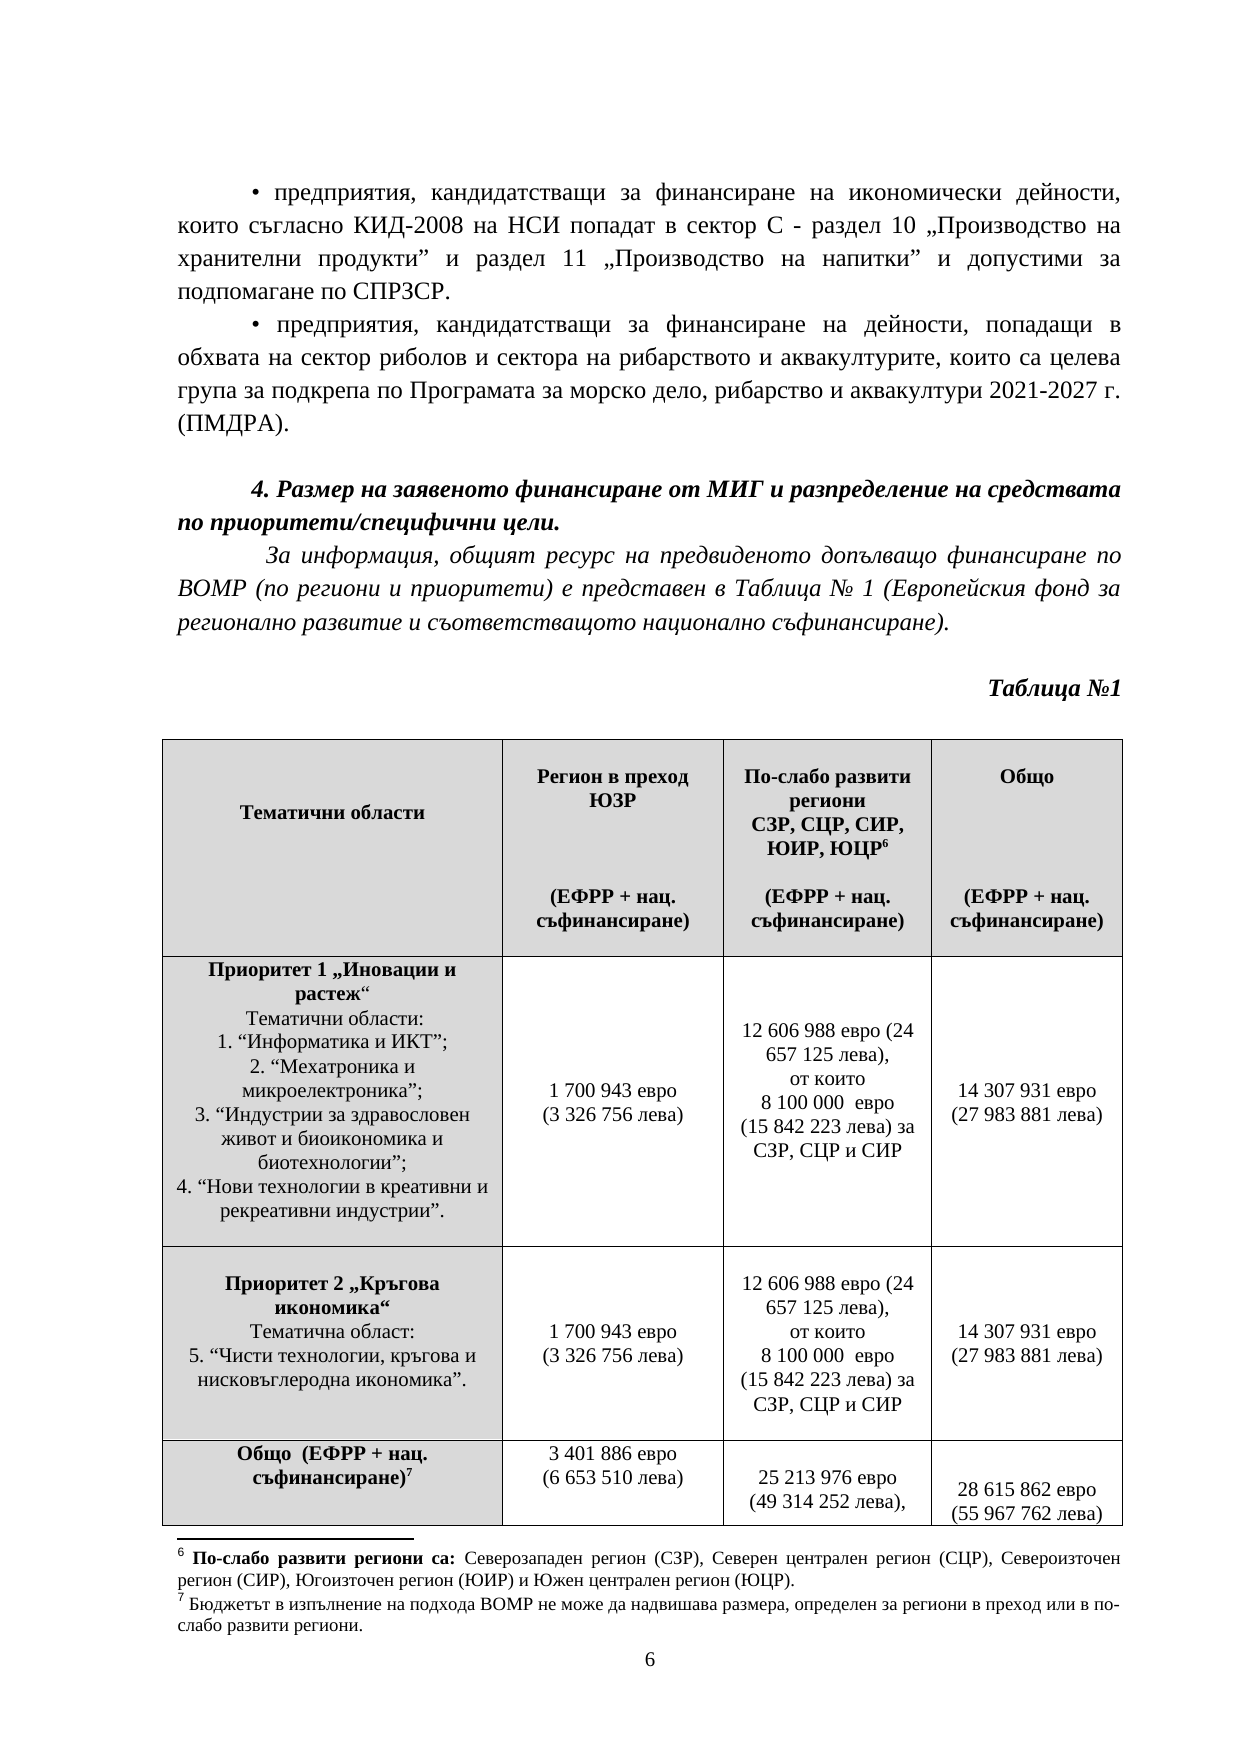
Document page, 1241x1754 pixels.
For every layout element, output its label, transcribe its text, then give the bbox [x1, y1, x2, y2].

text • предприятия, кандидатстващи за финансиране на дейности, попадащи в обхвата на сектор риболов и сектора на рибарството и аквакултурите, които са целева група за подкрепа по Програмата за морско дело, рибарство и аквакултури 2021-2027 г. (ПМДРА). [177, 309, 1122, 437]
table_cell Приоритет 2 „Кръгова икономика“ Тематична област: 5. “Чисти технологии, кръгова и нисковъглеродна икономика”. [163, 1247, 502, 1439]
text За информация, общият ресурс на предвиденото допълващо финансиране по ВОМР (по региони и приоритети) е представен в Таблица № 1 (Европейския фонд за регионално развитие и съответстващото национално съфинансиране). [177, 541, 1122, 635]
table_cell 1 700 943 евро (3 326 756 лева) [503, 1247, 723, 1439]
table_header Общо (ЕФРР + нац. съфинансиране) [932, 740, 1122, 956]
table_cell 12 606 988 евро (24 657 125 лева), от които 8 100 000 евро (15 842 223 лева) за СЗР, СЦР и СИР [724, 1247, 931, 1439]
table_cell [503, 1441, 723, 1525]
text Таблица №1 [177, 673, 1122, 701]
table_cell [724, 1441, 931, 1525]
table_cell Приоритет 1 „Иновации и растеж“ Тематични области: 1. “Информатика и ИКТ”; 2. “Мехатроника и микроелектроника”; 3. “Индустрии за здравословен живот и биоикономика и биотехнологии”; 4. “Нови технологии в креативни и рекреативни индустрии”. [163, 957, 502, 1246]
table_cell 12 606 988 евро (24 657 125 лева), от които 8 100 000 евро (15 842 223 лева) за СЗР, СЦР и СИР [724, 957, 931, 1246]
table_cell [932, 1441, 1122, 1525]
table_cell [163, 1441, 502, 1525]
text • предприятия, кандидатстващи за финансиране на икономически дейности, които съгласно КИД-2008 на НСИ попадат в сектор С - раздел 10 „Производство на хранителни продукти” и раздел 11 „Производство на напитки” и допустими за подпомагане по СПРЗСР. [177, 177, 1122, 305]
table_header Тематични области [163, 740, 502, 956]
table_header Регион в преход ЮЗР (ЕФРР + нац. съфинансиране) [503, 740, 723, 956]
text 4. Размер на заявеното финансиране от МИГ и разпределение на средствата по приоритети/специфични цели. [177, 474, 1122, 536]
table_cell 1 700 943 евро (3 326 756 лева) [503, 957, 723, 1246]
table_cell 14 307 931 евро (27 983 881 лева) [932, 1247, 1122, 1439]
table_header По-слабо развити региони СЗР, СЦР, СИР, ЮИР, ЮЦР (ЕФРР + нац. съфинансиране) [724, 740, 931, 956]
table_cell 14 307 931 евро (27 983 881 лева) [932, 957, 1122, 1246]
